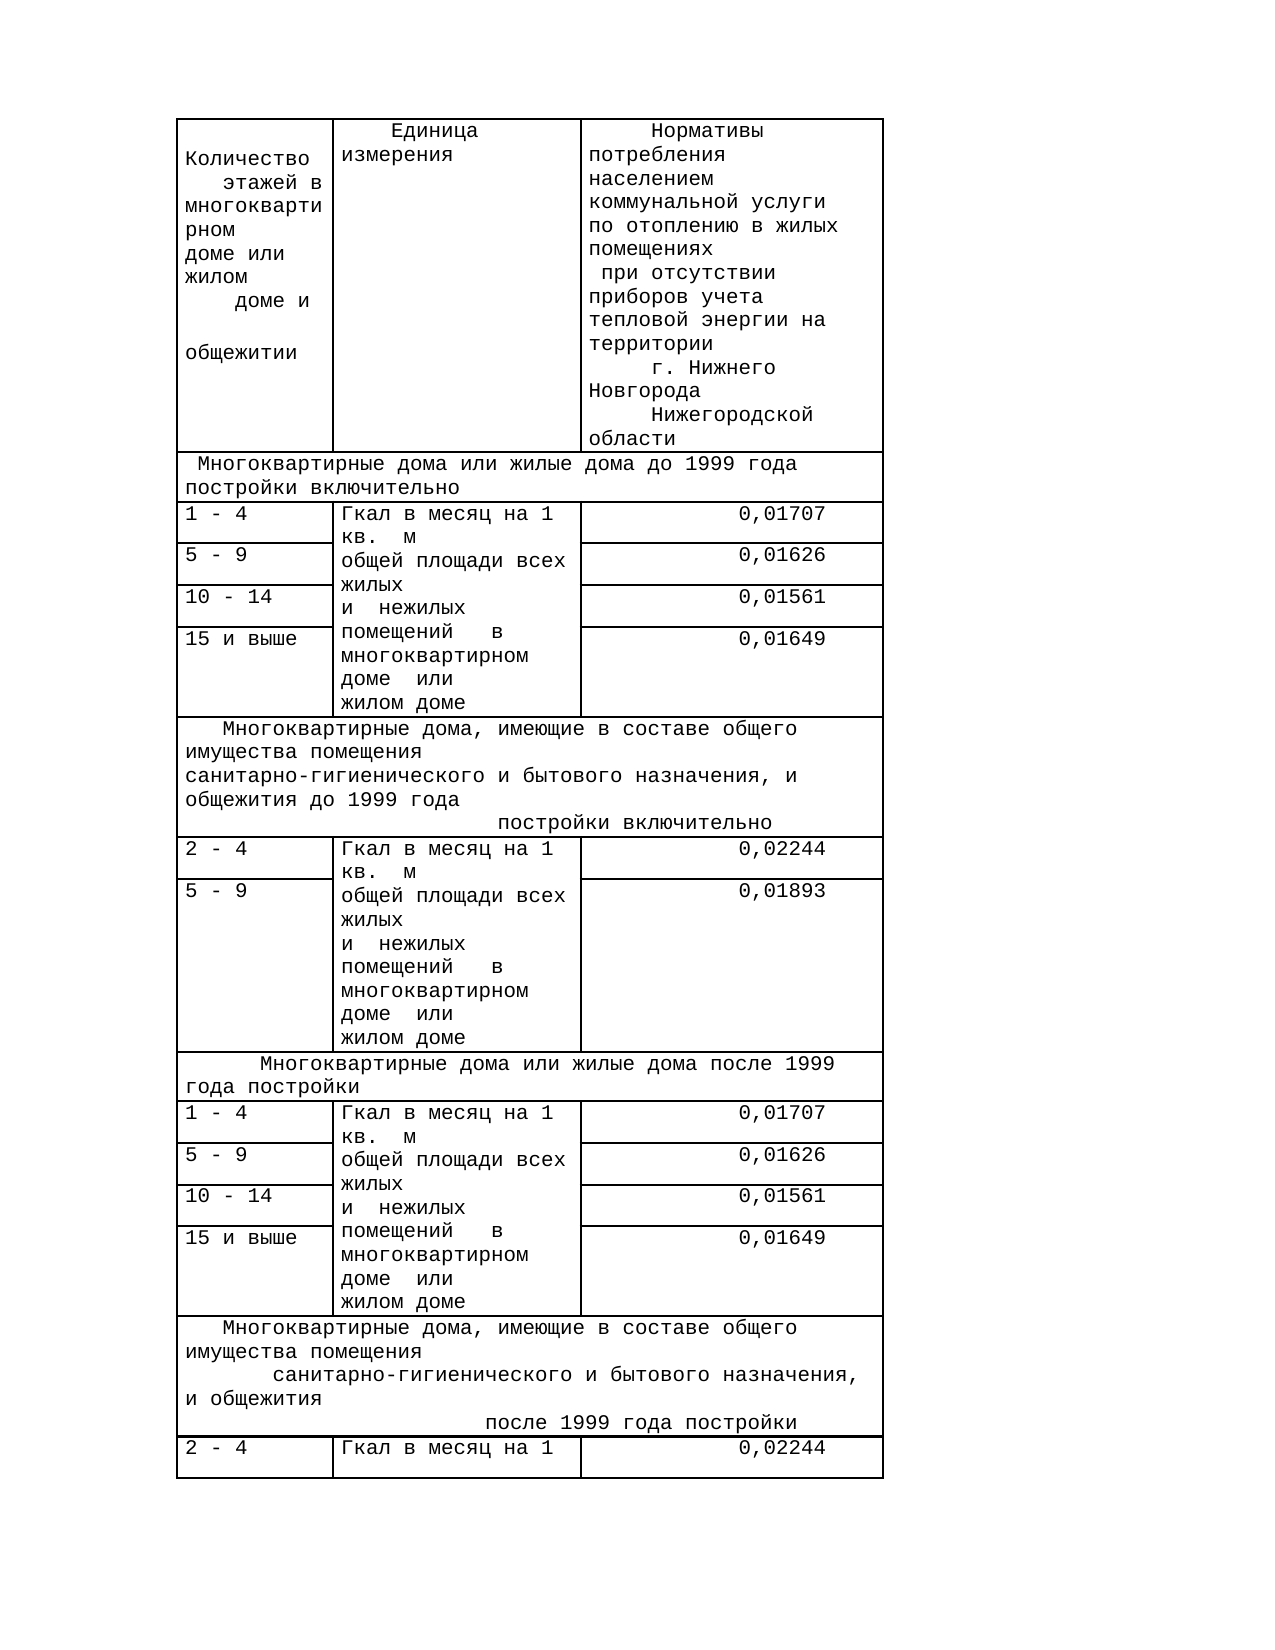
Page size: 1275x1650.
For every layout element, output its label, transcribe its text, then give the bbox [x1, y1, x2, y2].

table_cell Гкал в месяц на 1 кв. м общей площади всех жилых и нежилых помещений в многоквартирном доме или жилом доме [334, 1102, 580, 1315]
table_cell 0,01561 [582, 586, 882, 626]
table_cell 0,01626 [582, 544, 882, 584]
table_cell 10 - 14 [178, 586, 332, 626]
table_cell 5 - 9 [178, 544, 332, 584]
table_cell 0,01649 [582, 1227, 882, 1315]
table_cell 0,01707 [582, 1102, 882, 1142]
table_cell Многоквартирные дома или жилые дома до 1999 года постройки включительно [178, 453, 882, 501]
table_cell 0,01561 [582, 1186, 882, 1225]
table_cell Многоквартирные дома или жилые дома после 1999 года постройки [178, 1053, 882, 1100]
table_cell 0,01893 [582, 880, 882, 1051]
table_cell 0,01707 [582, 503, 882, 542]
table_cell 5 - 9 [178, 880, 332, 1051]
table_cell Многоквартирные дома, имеющие в составе общего имущества помещения санитарно-гигиенического и бытового назначения, и общежития после 1999 года постройки [178, 1317, 882, 1435]
table_header Единица измерения [334, 120, 580, 451]
table_cell 2 - 4 [178, 1438, 332, 1477]
table_cell 15 и выше [178, 1227, 332, 1315]
table_cell 0,01649 [582, 628, 882, 716]
table_cell 2 - 4 [178, 838, 332, 877]
table_cell 1 - 4 [178, 1102, 332, 1142]
table_header Нормативы потребления населением коммунальной услуги по отоплению в жилых помещениях при отсутствии приборов учета тепловой энергии на территории г. Нижнего Новгорода Нижегородской области [582, 120, 882, 451]
table_cell 10 - 14 [178, 1186, 332, 1225]
table_cell 0,02244 [582, 838, 882, 877]
table_cell Гкал в месяц на 1 кв. м общей площади всех жилых и нежилых помещений в многоквартирном доме или жилом доме [334, 503, 580, 716]
table_cell Многоквартирные дома, имеющие в составе общего имущества помещения санитарно-гигиенического и бытового назначения, и общежития до 1999 года постройки включительно [178, 718, 882, 836]
table_cell 0,02244 [582, 1438, 882, 1477]
table_cell 15 и выше [178, 628, 332, 716]
table_cell 0,01626 [582, 1144, 882, 1183]
table_cell 1 - 4 [178, 503, 332, 542]
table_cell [334, 1438, 580, 1477]
table_cell 5 - 9 [178, 1144, 332, 1183]
table_cell Гкал в месяц на 1 кв. м общей площади всех жилых и нежилых помещений в многоквартирном доме или жилом доме [334, 838, 580, 1051]
table_header Количество этажей в многоквартирном доме или жилом доме и общежитии [178, 120, 332, 451]
